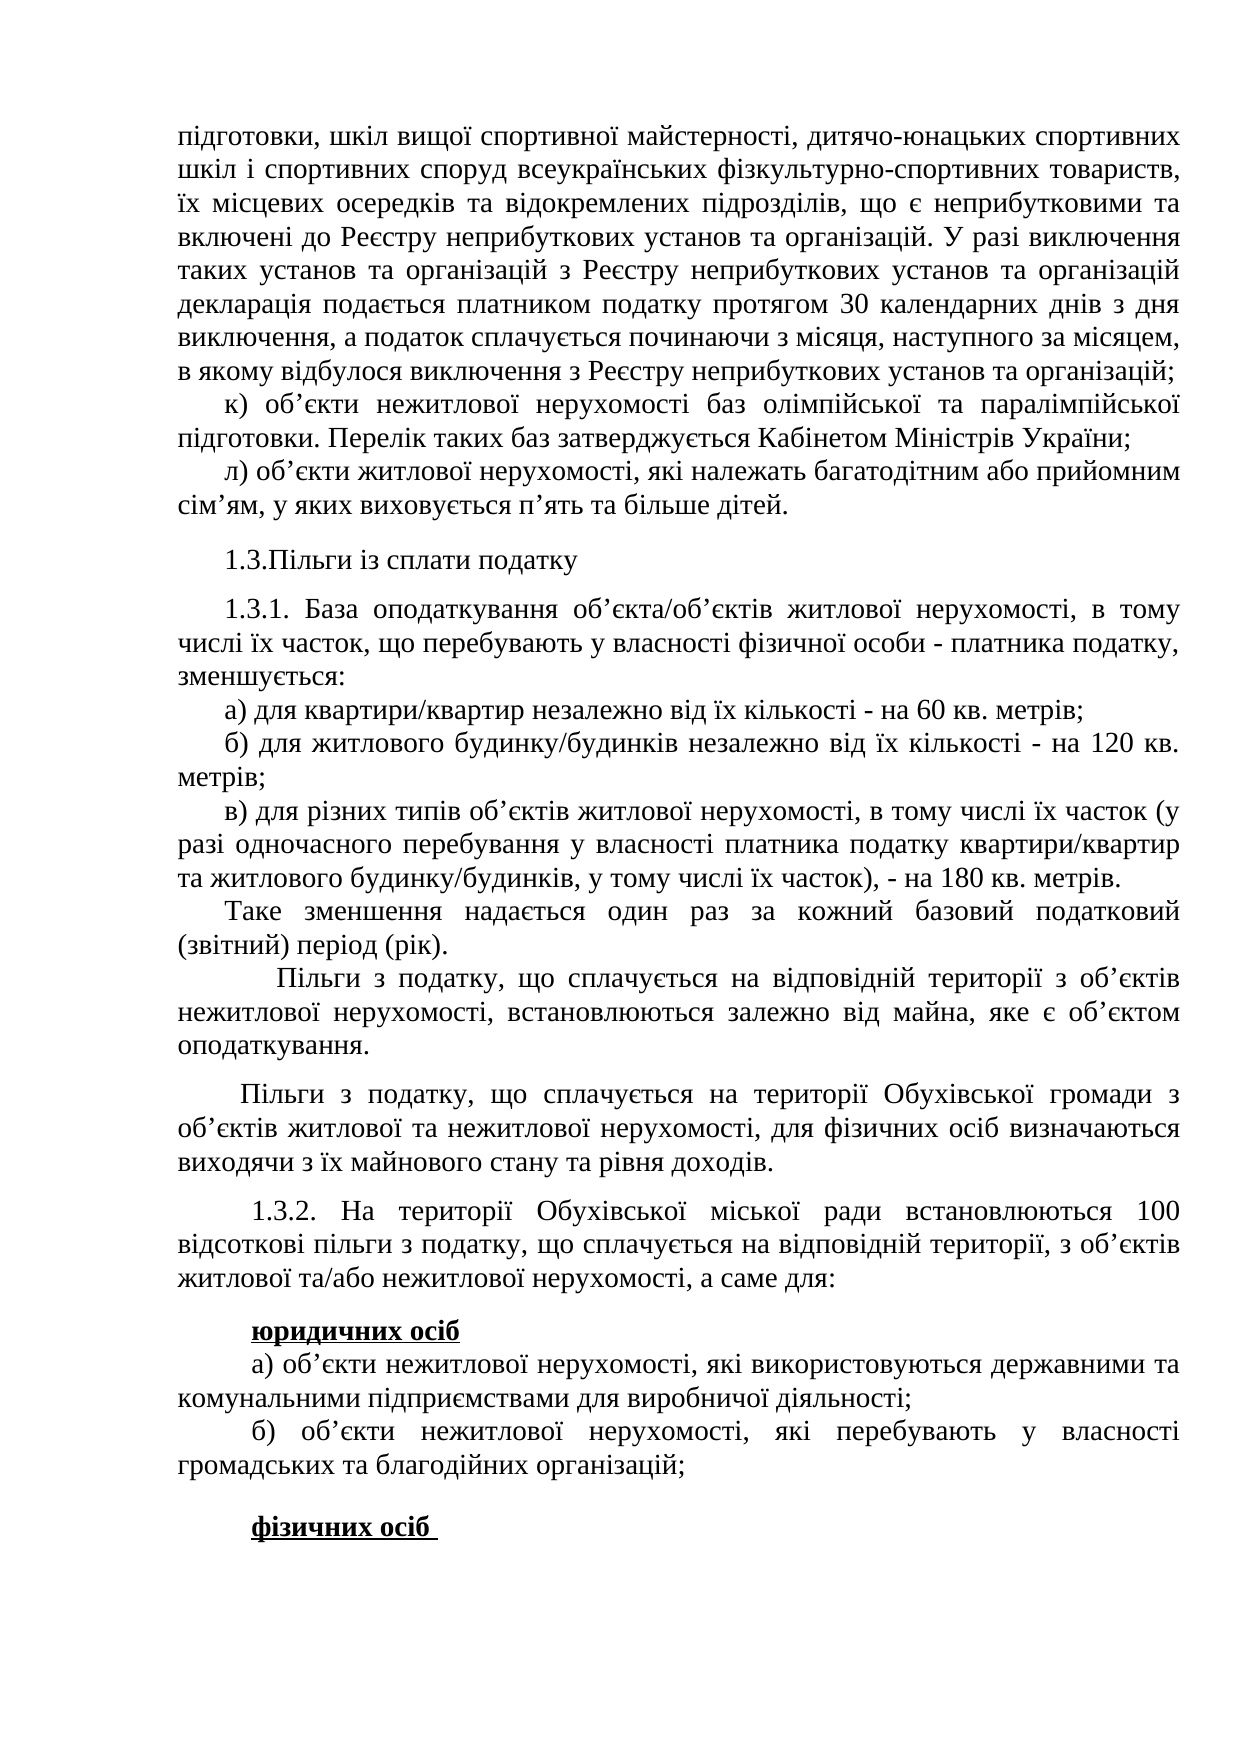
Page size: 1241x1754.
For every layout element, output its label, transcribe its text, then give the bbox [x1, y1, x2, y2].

text Пільги з податку, що сплачується на території Обухівської громади з об’єктів житлової та нежитлової нерухомості, для фізичних осіб визначаються виходячи з їх майнового стану та рівня доходів. [177, 1077, 1181, 1177]
text б) для житлового будинку/будинків незалежно від їх кількості - на 120 кв. метрів; [177, 726, 1181, 793]
text л) об’єкти житлової нерухомості, які належать багатодітним або прийомним сім’ям, у яких виховується п’ять та більше дітей. [177, 453, 1181, 521]
text 1.3.1. База оподаткування об’єкта/об’єктів житлової нерухомості, в тому числі їх часток, що перебувають у власності фізичної особи - платника податку, зменшується: [177, 591, 1181, 692]
text 1.3.2. На території Обухівської міської ради встановлюються 100 відсоткові пільги з податку, що сплачується на відповідній території, з об’єктів житлової та/або нежитлової нерухомості, а саме для: [177, 1193, 1181, 1293]
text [177, 118, 1181, 386]
text к) об’єкти нежитлової нерухомості баз олімпійської та паралімпійської підготовки. Перелік таких баз затверджується Кабінетом Міністрів України; [177, 386, 1181, 453]
text фізичних осіб [177, 1509, 1181, 1543]
text а) об’єкти нежитлової нерухомості, які використовуються державними та комунальними підприємствами для виробничої діяльності; [177, 1346, 1181, 1413]
text б) об’єкти нежитлової нерухомості, які перебувають у власності громадських та благодійних організацій; [177, 1413, 1181, 1480]
text Таке зменшення надається один раз за кожний базовий податковий (звітний) період (рік). [177, 893, 1181, 960]
text юридичних осіб [177, 1313, 1181, 1346]
text в) для різних типів об’єктів житлової нерухомості, в тому числі їх часток (у разі одночасного перебування у власності платника податку квартири/квартир та житлового будинку/будинків, у тому числі їх часток), - на 180 кв. метрів. [177, 793, 1181, 893]
text 1.3.Пільги із сплати податку [177, 542, 1181, 576]
text а) для квартири/квартир незалежно від їх кількості - на 60 кв. метрів; [177, 692, 1181, 726]
text Пільги з податку, що сплачується на відповідній території з об’єктів нежитлової нерухомості, встановлюються залежно від майна, яке є об’єктом оподаткування. [177, 960, 1181, 1061]
